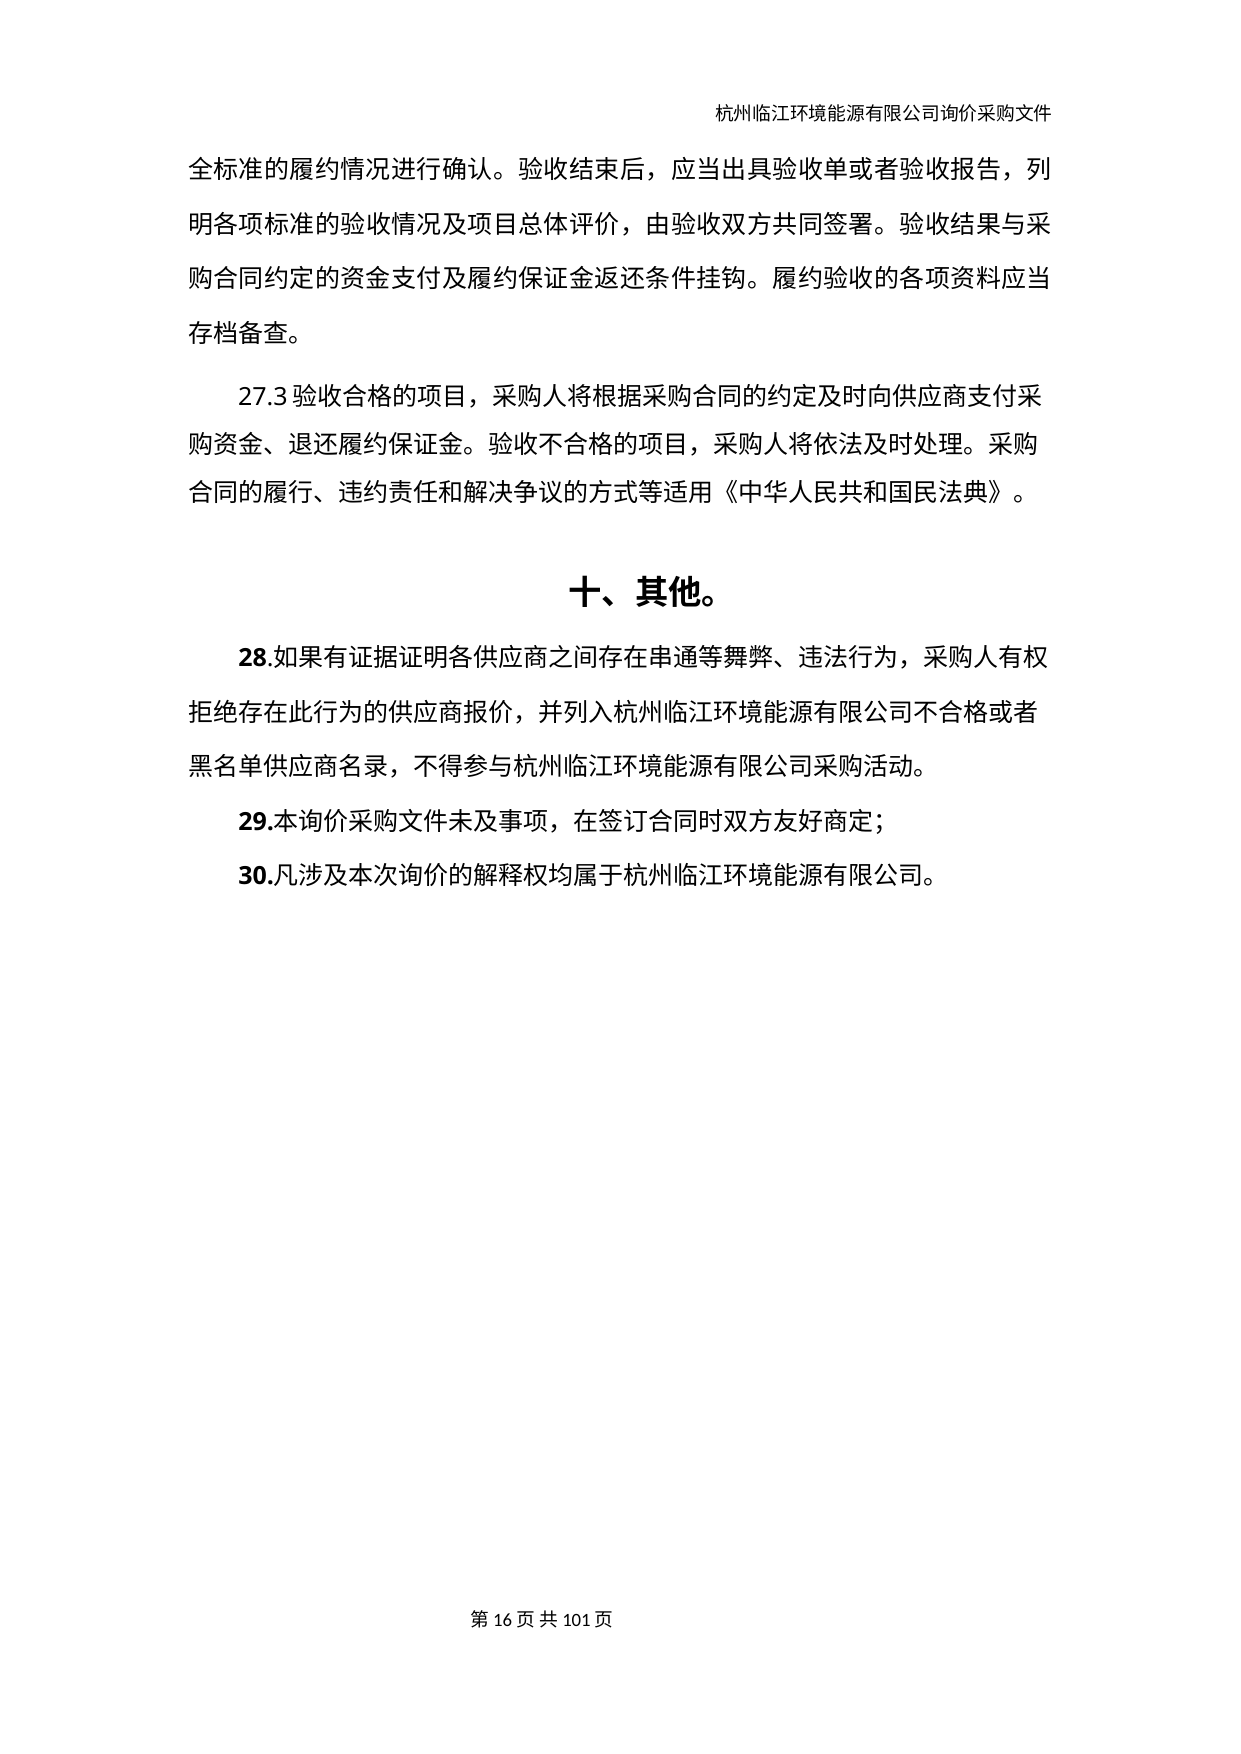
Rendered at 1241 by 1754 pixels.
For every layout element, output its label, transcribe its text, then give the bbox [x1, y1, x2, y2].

text 29.本询价采购文件未及事项，在签订合同时双方友好商定； [188, 801, 1052, 837]
text 十、其他。 [200, 566, 1052, 614]
text 28.如果有证据证明各供应商之间存在串通等舞弊、违法行为，采购人有权拒绝存在此行为的供应商报价，并列入杭州临江环境能源有限公司不合格或者黑名单供应商名录，不得参与杭州临江环境能源有限公司采购活动。 [188, 638, 1052, 783]
text 27.3验收合格的项目，采购人将根据采购合同的约定及时向供应商支付采购资金、退还履约保证金。验收不合格的项目，采购人将依法及时处理。采购合同的履行、违约责任和解决争议的方式等适用《中华人民共和国民法典》。 [188, 367, 1052, 511]
text 30.凡涉及本次询价的解释权均属于杭州临江环境能源有限公司。 [188, 855, 1052, 892]
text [188, 150, 1052, 349]
